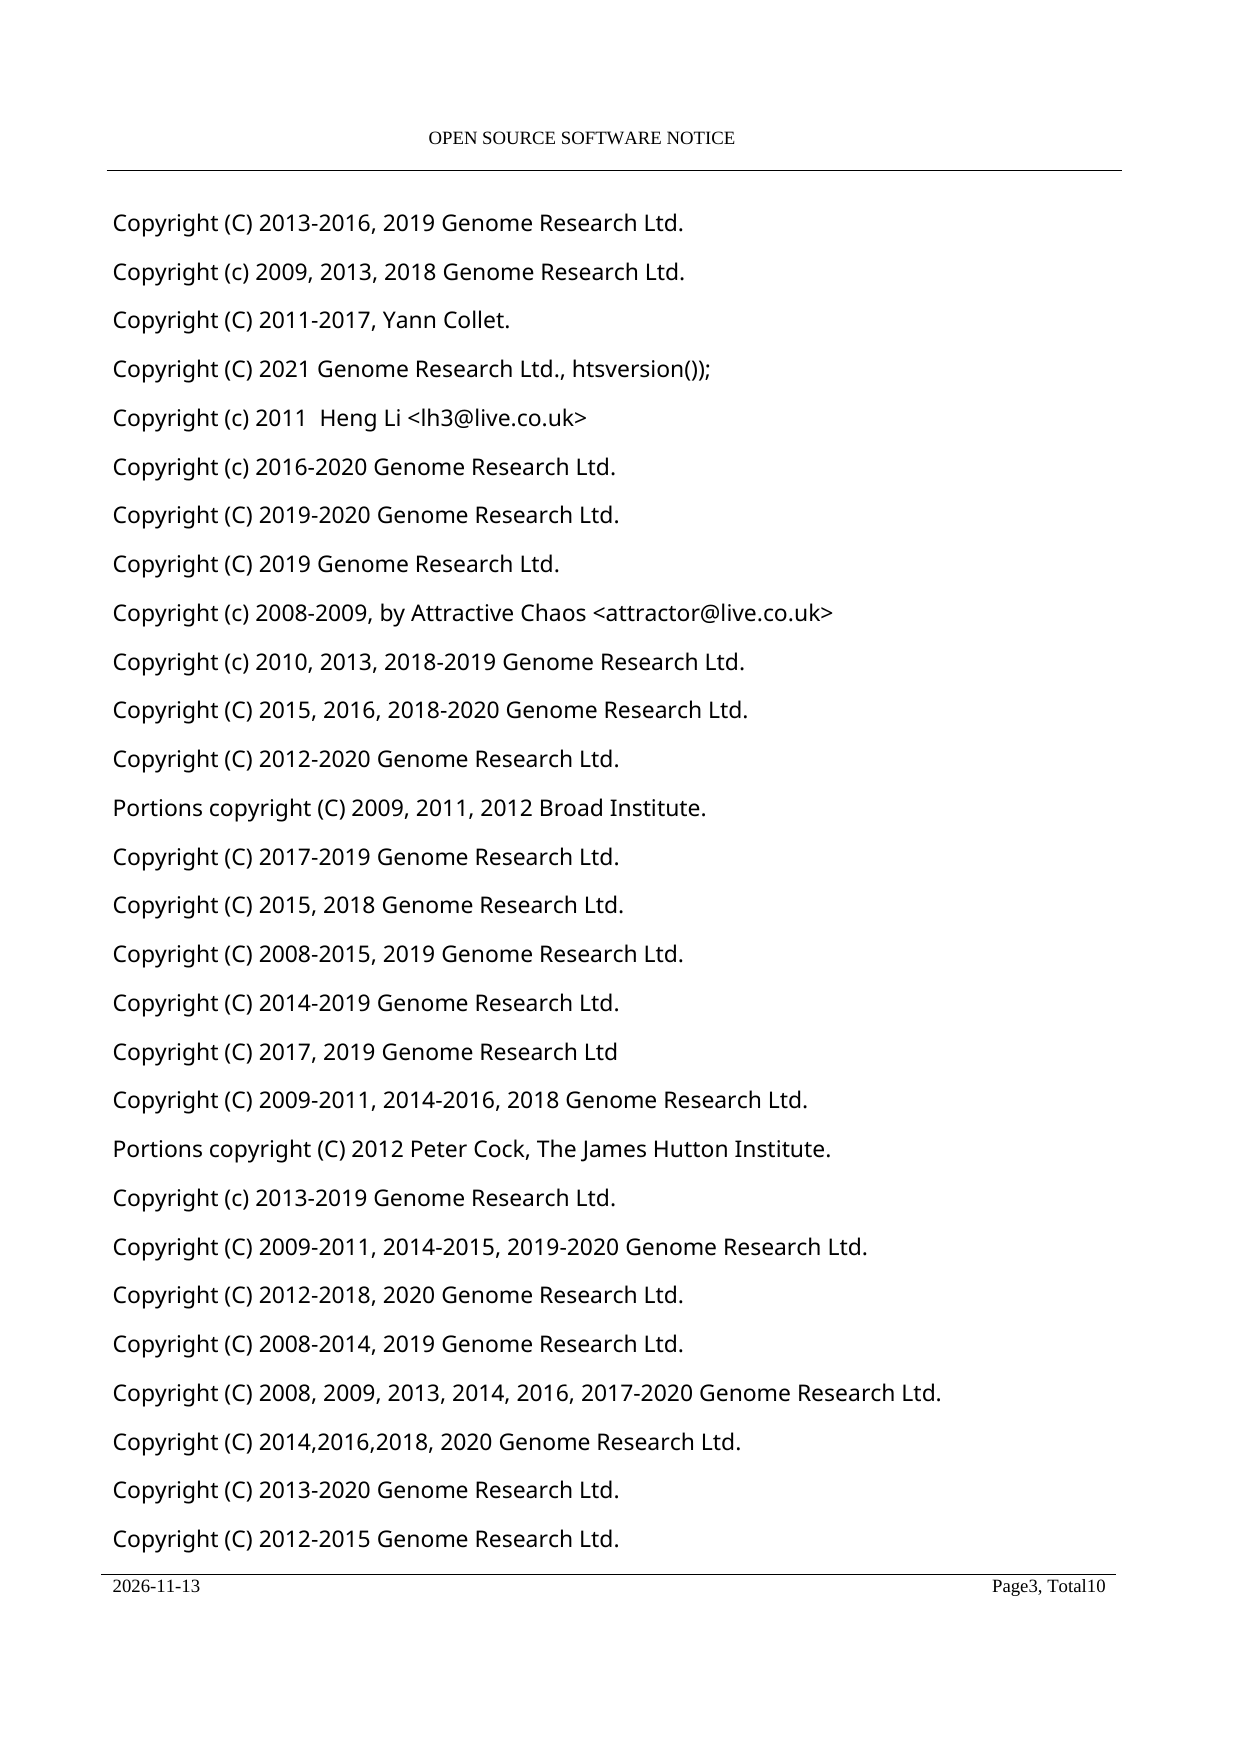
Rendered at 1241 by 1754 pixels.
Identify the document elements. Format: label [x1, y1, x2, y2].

text [112, 206, 1128, 1555]
